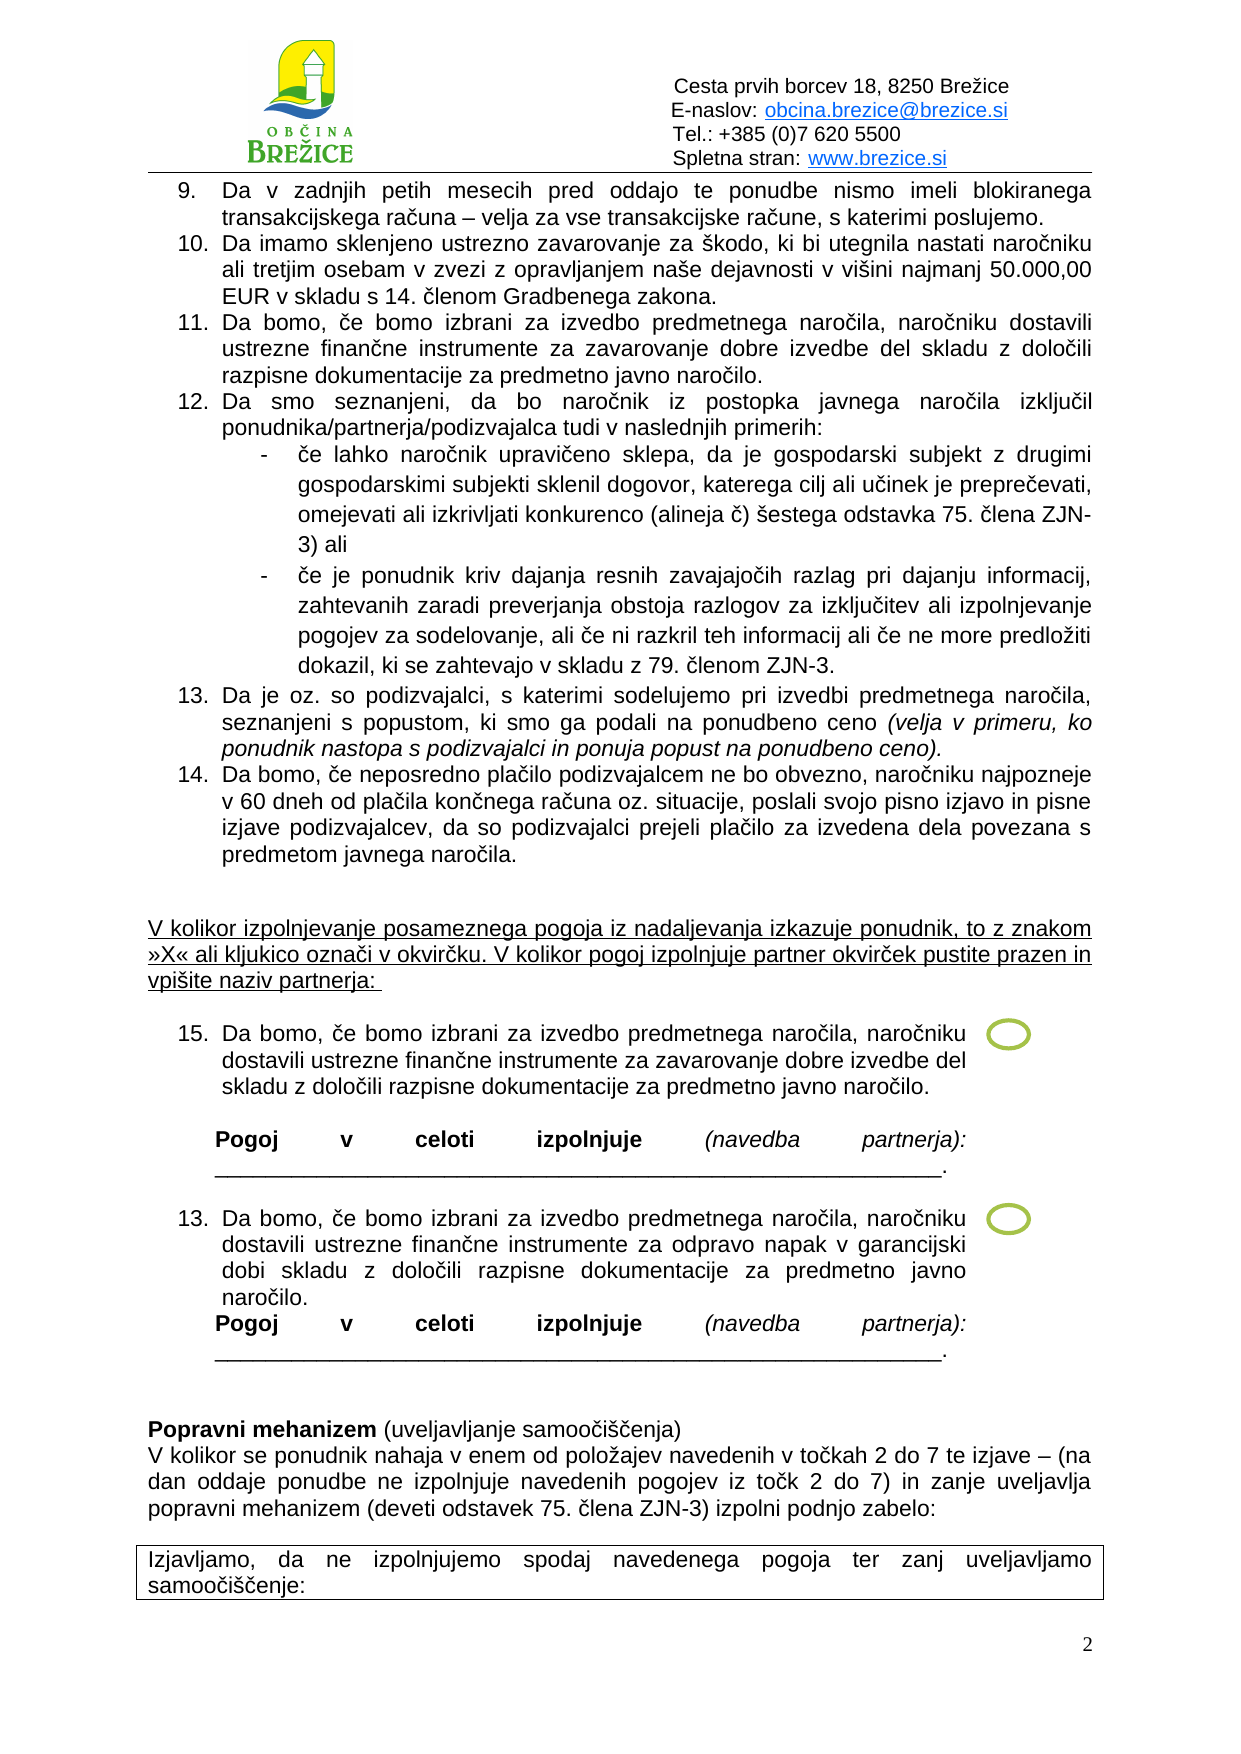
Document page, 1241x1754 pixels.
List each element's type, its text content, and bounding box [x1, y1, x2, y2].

list če je ponudnik kriv dajanja resnih zavajajočih razlag pri dajanju informacij, zahtevanih zaradi preverjanja obstoja razlogov za izključitev ali izpolnjevanje pogojev za sodelovanje, ali če ni razkril teh informacij ali če ne more predložiti dokazil, ki se zahtevajo v skladu z 79. členom ZJN-3. [260, 562, 1092, 678]
list Da smo seznanjeni, da bo naročnik iz postopka javnega naročila izključil ponudnika/partnerja/podizvajalca tudi v naslednjih primerih: [177, 388, 1092, 441]
list Da imamo sklenjeno ustrezno zavarovanje za škodo, ki bi utegnila nastati naročniku ali tretjim osebam v zvezi z opravljanjem naše dejavnosti v višini najmanj 50.000,00 EUR v skladu s 14. členom Gradbenega zakona. [177, 230, 1092, 309]
list Da bomo, če bomo izbrani za izvedbo predmetnega naročila, naročniku dostavili ustrezne finančne instrumente za zavarovanje dobre izvedbe del skladu z določili razpisne dokumentacije za predmetno javno naročilo. [177, 309, 1092, 388]
table_cell Da bomo, če bomo izbrani za izvedbo predmetnega naročila, naročniku dostavili ustrezne finančne instrumente za odpravo napak v garancijski dobi skladu z določili razpisne dokumentacije za predmetno javno naročilo. Pogoj v celoti izpolnjuje (navedba partnerja): _________________________________________________________. [136, 1205, 978, 1389]
picture [247, 40, 353, 163]
text Popravni mehanizem (uveljavljanje samoočiščenja) [148, 1416, 1092, 1442]
list Da v zadnjih petih mesecih pred oddajo te ponudbe nismo imeli blokiranega transakcijskega računa – velja za vse transakcijske račune, s katerimi poslujemo. [177, 177, 1092, 230]
text V kolikor izpolnjevanje posameznega pogoja iz nadaljevanja izkazuje ponudnik, to z znakom »X« ali kljukico označi v okvirčku. V kolikor pogoj izpolnjuje partner okvirček pustite prazen in vpišite naziv partnerja: [148, 939, 1092, 964]
table_cell [978, 1205, 1080, 1389]
text V kolikor izpolnjevanje posameznega pogoja iz nadaljevanja izkazuje ponudnik, to z znakom »X« ali kljukico označi v okvirčku. V kolikor pogoj izpolnjuje partner okvirček pustite prazen in vpišite naziv partnerja: [148, 915, 1092, 938]
table_header Izjavljamo, da ne izpolnjujemo spodaj navedenega pogoja ter zanj uveljavljamo samoočiščenje: [137, 1546, 1103, 1599]
text V kolikor se ponudnik nahaja v enem od položajev navedenih v točkah 2 do 7 te izjave – (na dan oddaje ponudbe ne izpolnjuje navedenih pogojev iz točk 2 do 7) in zanje uveljavlja popravni mehanizem (deveti odstavek 75. člena ZJN-3) izpolni podnjo zabelo: [148, 1442, 1092, 1521]
text V kolikor izpolnjevanje posameznega pogoja iz nadaljevanja izkazuje ponudnik, to z znakom »X« ali kljukico označi v okvirčku. V kolikor pogoj izpolnjuje partner okvirček pustite prazen in vpišite naziv partnerja: [148, 965, 1092, 994]
table_header Da bomo, če bomo izbrani za izvedbo predmetnega naročila, naročniku dostavili ustrezne finančne instrumente za zavarovanje dobre izvedbe del skladu z določili razpisne dokumentacije za predmetno javno naročilo. Pogoj v celoti izpolnjuje (navedba partnerja): _________________________________________________________. [136, 1020, 978, 1205]
list če lahko naročnik upravičeno sklepa, da je gospodarski subjekt z drugimi gospodarskimi subjekti sklenil dogovor, katerega cilj ali učinek je preprečevati, omejevati ali izkrivljati konkurenco (alineja č) šestega odstavka 75. člena ZJN-3) ali [260, 441, 1092, 558]
list Da je oz. so podizvajalci, s katerimi sodelujemo pri izvedbi predmetnega naročila, seznanjeni s popustom, ki smo ga podali na ponudbeno ceno (velja v primeru, ko ponudnik nastopa s podizvajalci in ponuja popust na ponudbeno ceno). [177, 682, 1092, 761]
table_header [978, 1020, 1080, 1205]
list Da bomo, če neposredno plačilo podizvajalcem ne bo obvezno, naročniku najpozneje v 60 dneh od plačila končnega računa oz. situacije, poslali svojo pisno izjavo in pisne izjave podizvajalcev, da so podizvajalci prejeli plačilo za izvedena dela povezana s predmetom javnega naročila. [177, 761, 1092, 867]
